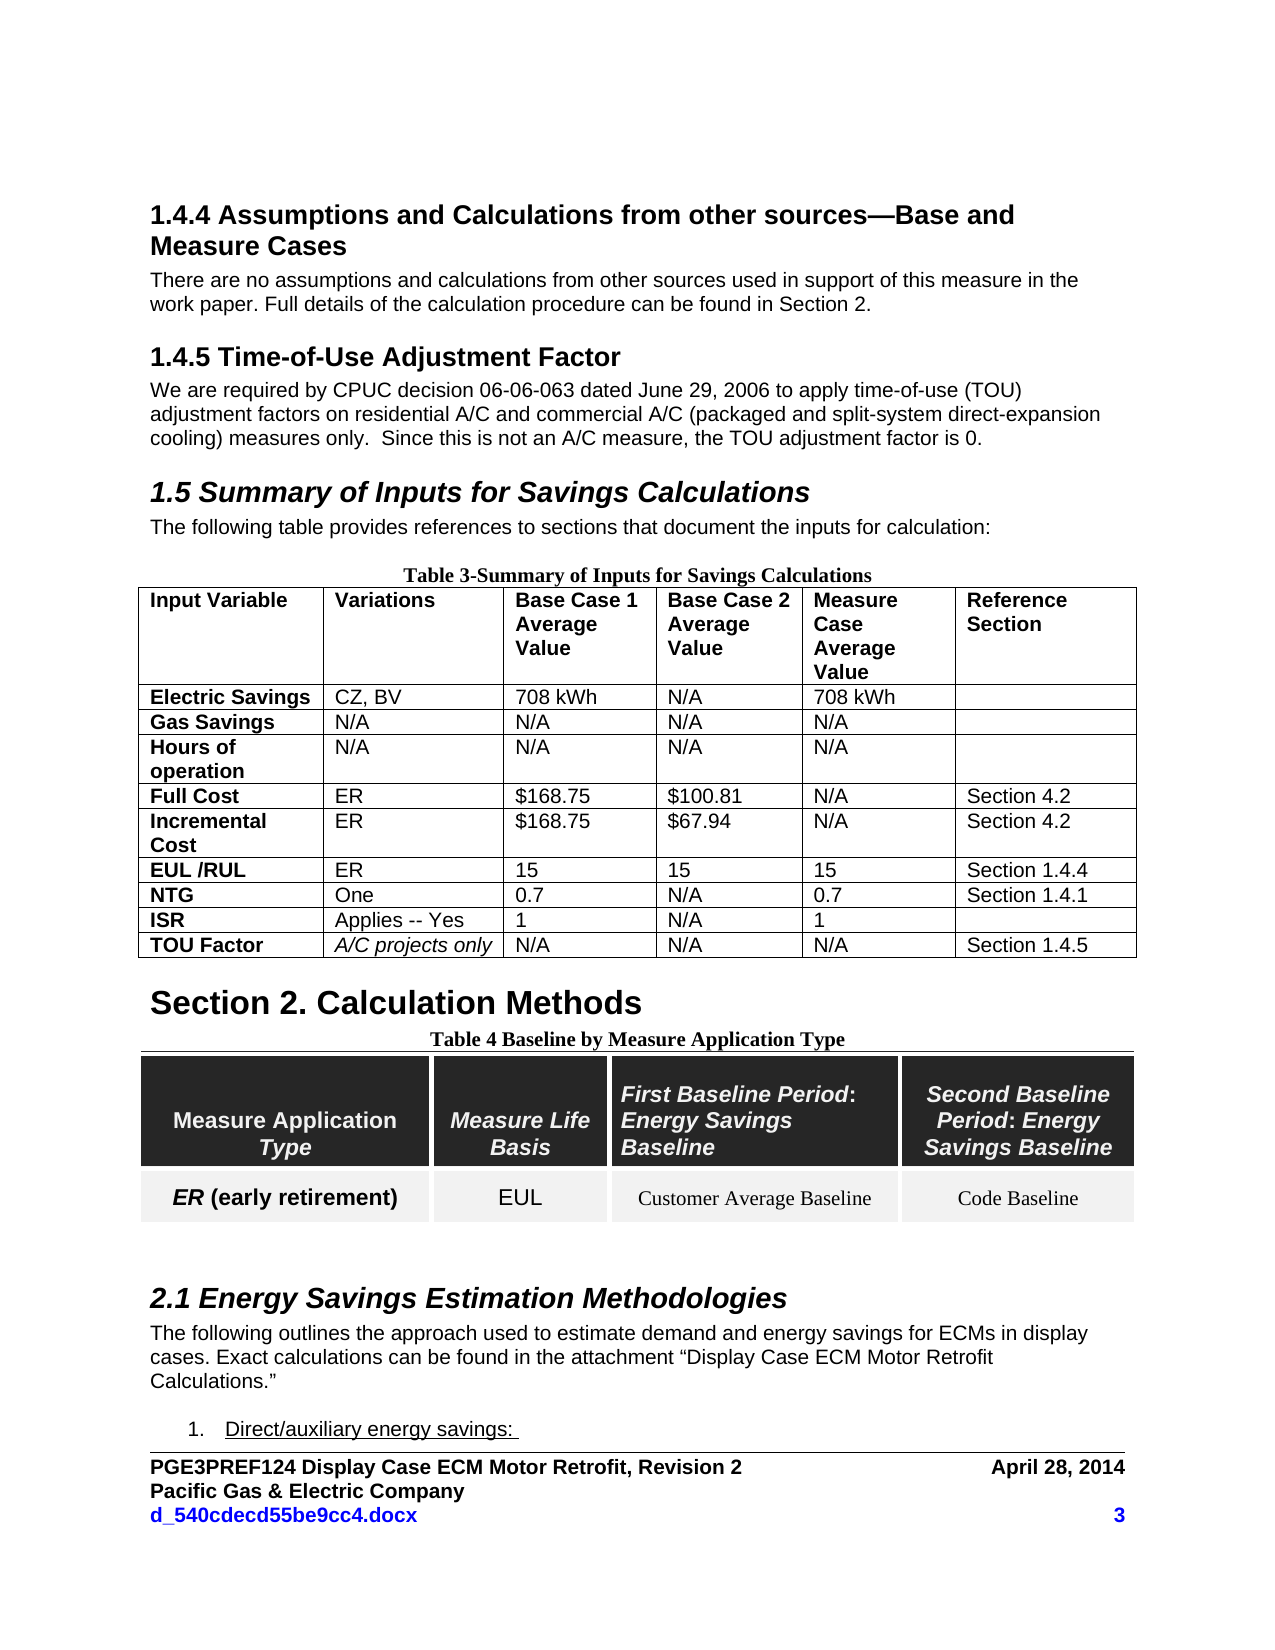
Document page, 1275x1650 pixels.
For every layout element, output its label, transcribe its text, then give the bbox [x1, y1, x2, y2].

table_cell 0.7 [803, 883, 955, 907]
table_cell N/A [803, 784, 955, 808]
table_cell ISR [139, 908, 323, 932]
table_cell 15 [504, 858, 656, 882]
table_cell EUL /RUL [139, 858, 323, 882]
table_cell [956, 908, 1136, 932]
table_cell Electric Savings [139, 685, 323, 709]
table_cell N/A [803, 809, 955, 857]
table_cell A/C projects only [324, 933, 503, 957]
table_cell Incremental Cost [139, 809, 323, 857]
table_cell 15 [657, 858, 802, 882]
table_cell N/A [803, 710, 955, 734]
table_cell Hours of operation [139, 735, 323, 783]
table_cell N/A [324, 735, 503, 783]
table_cell N/A [803, 735, 955, 783]
subtitle 1.4.5 Time-of-Use Adjustment Factor [150, 341, 1125, 372]
table_cell N/A [803, 933, 955, 957]
table_cell N/A [504, 735, 656, 783]
table_cell Section 4.2 [956, 809, 1136, 857]
table_cell [956, 710, 1136, 734]
table_cell 1 [803, 908, 955, 932]
table_cell Section 1.4.4 [956, 858, 1136, 882]
subtitle 1.5 Summary of Inputs for Savings Calculations [150, 475, 1125, 508]
table_header First Baseline Period: Energy Savings Baseline [612, 1056, 898, 1166]
text We are required by CPUC decision 06-06-063 dated June 29, 2006 to apply time-of-use (TOU) adjustment factors on residential A/C and commercial A/C (packaged and split-system direct-expansion cooling) measures only. Since this is not an A/C measure, the TOU adjustment factor is 0. [150, 378, 1125, 450]
table_cell One [324, 883, 503, 907]
table_cell 1 [504, 908, 656, 932]
list Direct/auxiliary energy savings: [187, 1417, 1125, 1441]
table_header Base Case 1 Average Value [504, 588, 656, 684]
table_header Measure Application Type [141, 1056, 429, 1166]
table_header Input Variable [139, 588, 323, 684]
text There are no assumptions and calculations from other sources used in support of this measure in the work paper. Full details of the calculation procedure can be found in Section 2. [150, 268, 1125, 316]
table_cell Customer Average Baseline [612, 1171, 898, 1222]
table_cell N/A [657, 933, 802, 957]
subtitle 1.4.4 Assumptions and Calculations from other sources—Base and Measure Cases [150, 199, 1125, 261]
table_cell Code Baseline [902, 1171, 1134, 1222]
table_cell $100.81 [657, 784, 802, 808]
table_header Base Case 2 Average Value [657, 588, 802, 684]
table_cell N/A [657, 685, 802, 709]
table_cell [956, 735, 1136, 783]
text The following outlines the approach used to estimate demand and energy savings for ECMs in display cases. Exact calculations can be found in the attachment “Display Case ECM Motor Retrofit Calculations.” [150, 1321, 1125, 1393]
table_cell $168.75 [504, 784, 656, 808]
table_cell NTG [139, 883, 323, 907]
table_cell Gas Savings [139, 710, 323, 734]
table_cell N/A [657, 908, 802, 932]
table_cell $67.94 [657, 809, 802, 857]
table_header Measure Case Average Value [803, 588, 955, 684]
table_cell 708 kWh [504, 685, 656, 709]
table_cell [956, 685, 1136, 709]
text The following table provides references to sections that document the inputs for calculation: [150, 515, 1125, 539]
table_cell N/A [657, 883, 802, 907]
table_cell CZ, BV [324, 685, 503, 709]
table_cell ER [324, 809, 503, 857]
table_cell ER (early retirement) [141, 1171, 429, 1222]
table_header Second Baseline Period: Energy Savings Baseline [902, 1056, 1134, 1166]
table_cell 0.7 [504, 883, 656, 907]
table_cell N/A [324, 710, 503, 734]
table_cell 708 kWh [803, 685, 955, 709]
table_cell Section 1.4.5 [956, 933, 1136, 957]
table_header Reference Section [956, 588, 1136, 684]
table_cell N/A [657, 710, 802, 734]
table_cell TOU Factor [139, 933, 323, 957]
table_cell N/A [657, 735, 802, 783]
table_cell Full Cost [139, 784, 323, 808]
table_cell N/A [504, 933, 656, 957]
table_header Variations [324, 588, 503, 684]
table_cell ER [324, 784, 503, 808]
table_cell EUL [434, 1171, 607, 1222]
table_cell Section 4.2 [956, 784, 1136, 808]
table_cell Applies -- Yes [324, 908, 503, 932]
table_cell N/A [504, 710, 656, 734]
table_cell $168.75 [504, 809, 656, 857]
table_header Measure Life Basis [434, 1056, 607, 1166]
table_cell Section 1.4.1 [956, 883, 1136, 907]
subtitle Section 2. Calculation Methods [150, 983, 1125, 1021]
table_cell 15 [803, 858, 955, 882]
subtitle 2.1 Energy Savings Estimation Methodologies [150, 1281, 1125, 1314]
table_cell ER [324, 858, 503, 882]
